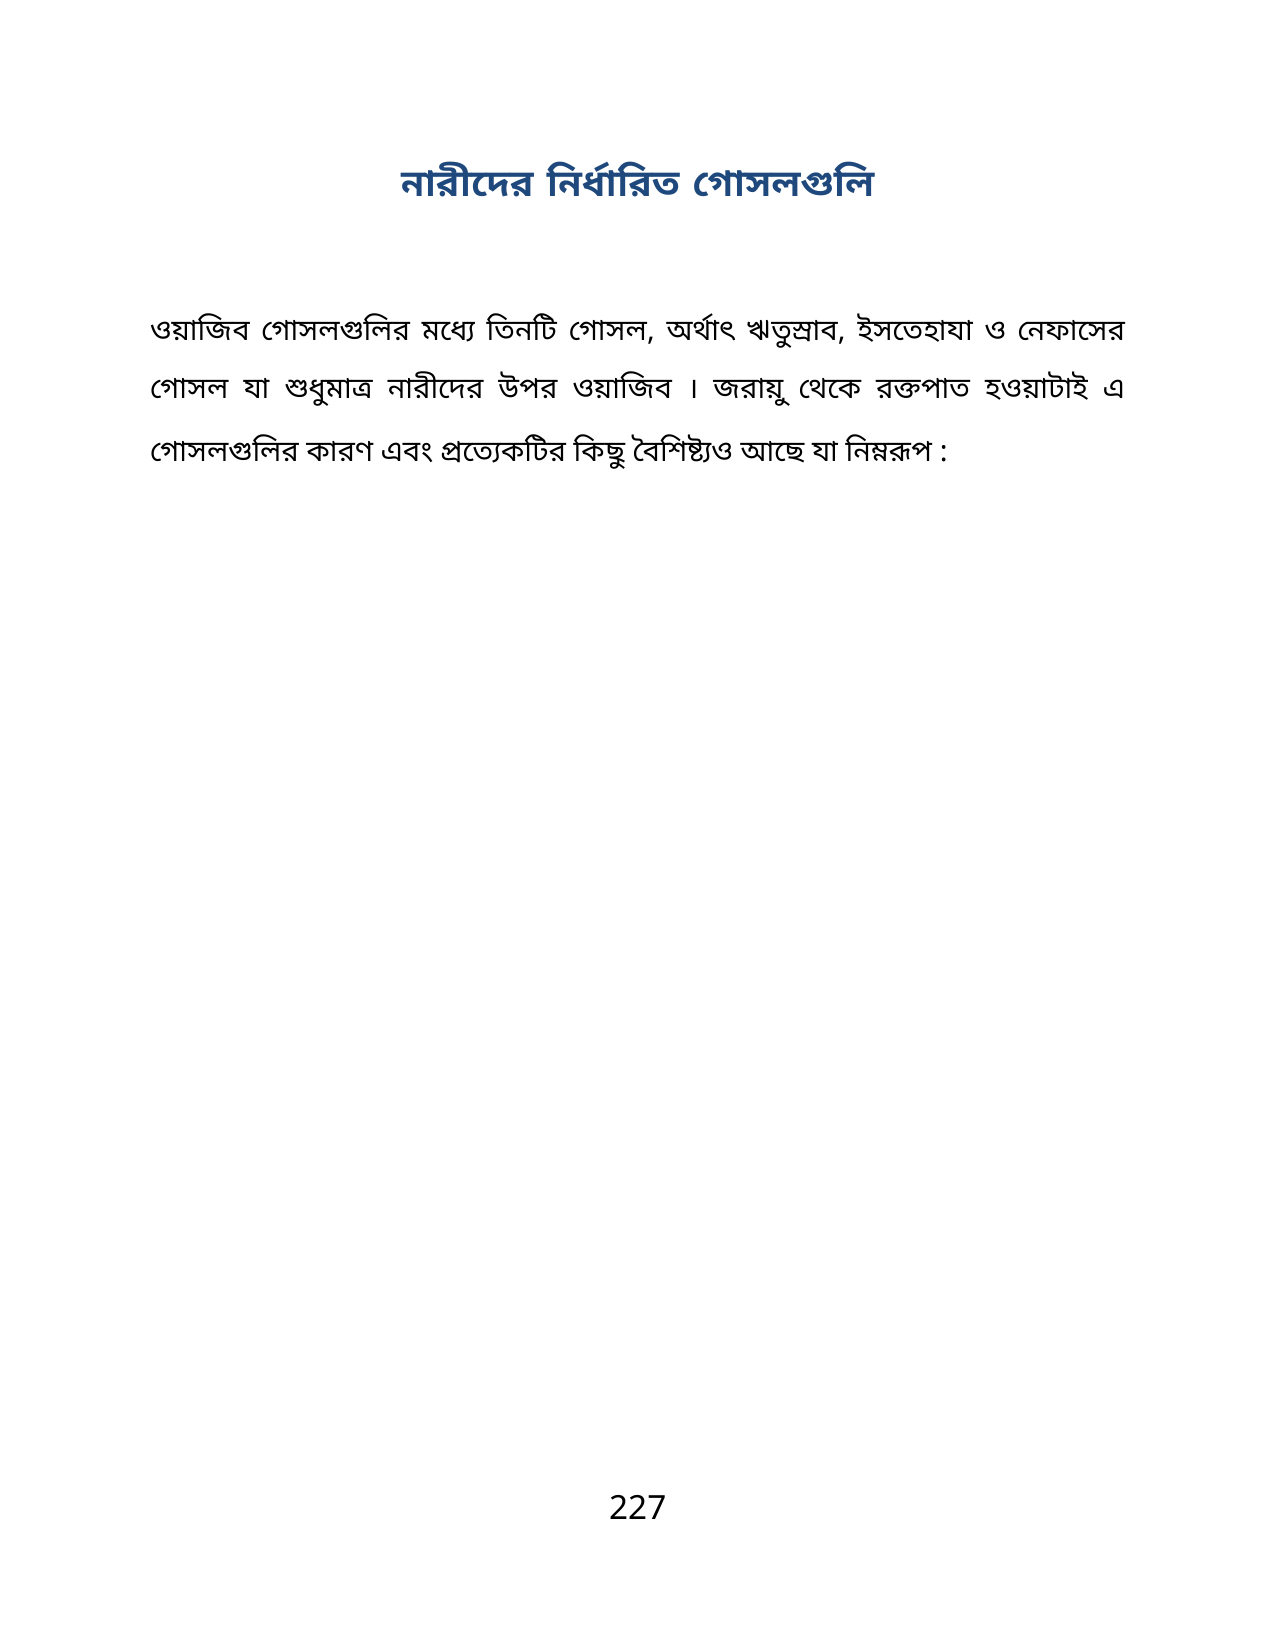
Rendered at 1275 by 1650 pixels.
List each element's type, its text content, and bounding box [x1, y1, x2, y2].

text ওয়াজিব গোসলগুলির মধ্যে তিনটি গোসল, অর্থাৎ ঋতুস্রাব, ইসতেহাযা ও নেফাসের গোসল যা শুধুমাত্র নারীদের উপর ওয়াজিব । জরায়ু থেকে রক্তপাত হওয়াটাই এ গোসলগুলির কারণ এবং প্রত্যেকটির কিছু বৈশিষ্ট্যও আছে যা নিম্নরূপ : [150, 309, 1125, 473]
subtitle নারীদের নির্ধারিত গোসলগুলি [150, 162, 1125, 212]
